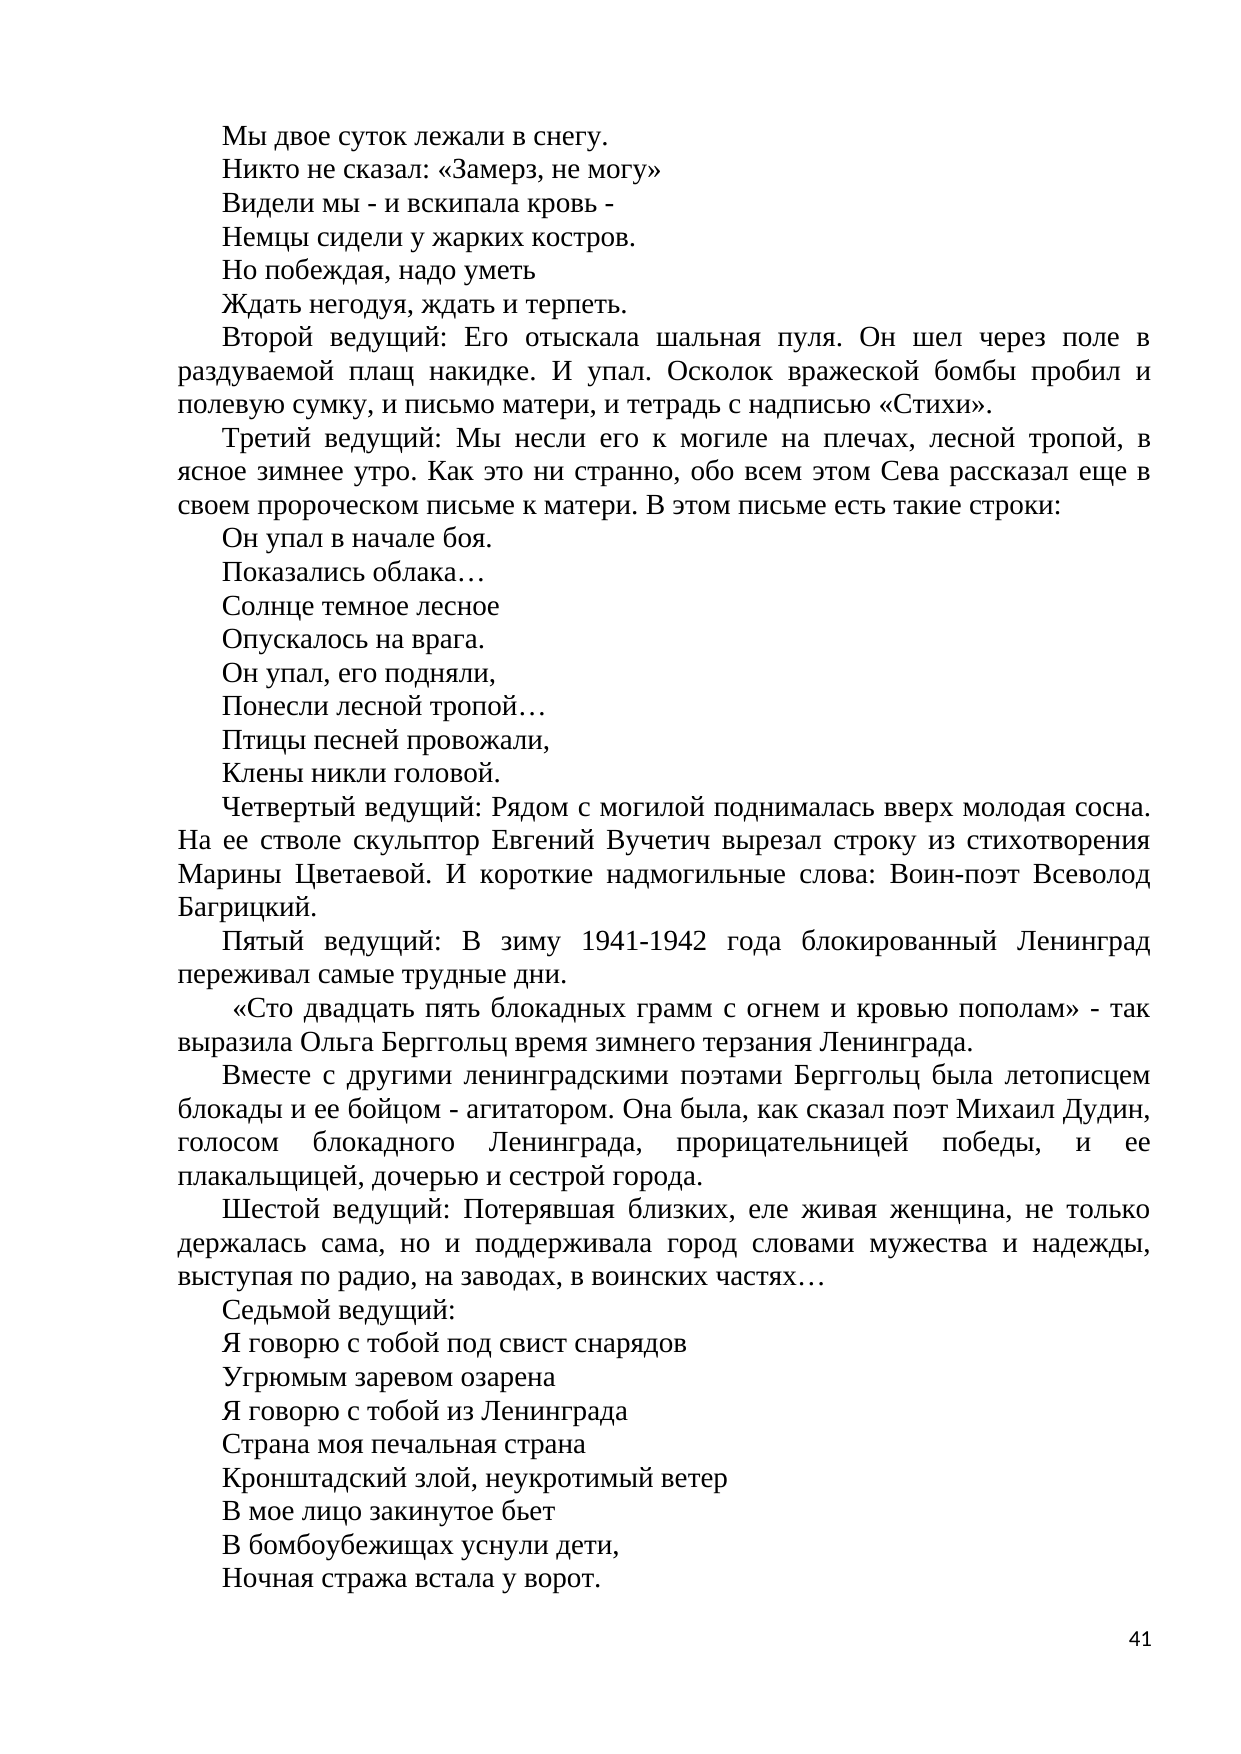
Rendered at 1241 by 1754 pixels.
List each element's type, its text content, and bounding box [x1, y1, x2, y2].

text Он упал в начале боя. [177, 521, 1152, 554]
text Угрюмым заревом озарена [177, 1359, 1152, 1393]
text Понесли лесной тропой… [177, 688, 1152, 722]
text В мое лицо закинутое бьет [177, 1493, 1152, 1527]
text Ночная стража встала у ворот. [177, 1560, 1152, 1594]
text Никто не сказал: «Замерз, не могу» [177, 152, 1152, 185]
text Он упал, его подняли, [177, 655, 1152, 688]
text Показались облака… [177, 554, 1152, 588]
text Второй ведущий: Его отыскала шальная пуля. Он шел через поле в раздуваемой плащ накидке. И упал. Осколок вражеской бомбы пробил и полевую сумку, и письмо матери, и тетрадь с надписью «Стихи». [177, 319, 1152, 420]
text Я говорю с тобой под свист снарядов [177, 1326, 1152, 1359]
text В бомбоубежищах уснули дети, [177, 1527, 1152, 1560]
text Четвертый ведущий: Рядом с могилой поднималась вверх молодая сосна. На ее стволе скульптор Евгений Вучетич вырезал строку из стихотворения Марины Цветаевой. И короткие надмогильные слова: Воин-поэт Всеволод Багрицкий. [177, 789, 1152, 923]
text Солнце темное лесное [177, 588, 1152, 621]
text «Сто двадцать пять блокадных грамм с огнем и кровью пополам» - так выразила Ольга Берггольц время зимнего терзания Ленинграда. [177, 990, 1152, 1057]
text Немцы сидели у жарких костров. [177, 219, 1152, 252]
text Я говорю с тобой из Ленинграда [177, 1393, 1152, 1426]
text Ждать негодуя, ждать и терпеть. [177, 286, 1152, 319]
text Третий ведущий: Мы несли его к могиле на плечах, лесной тропой, в ясное зимнее утро. Как это ни странно, обо всем этом Сева рассказал еще в своем пророческом письме к матери. В этом письме есть такие строки: [177, 420, 1152, 521]
text Вместе с другими ленинградскими поэтами Берггольц была летописцем блокады и ее бойцом - агитатором. Она была, как сказал поэт Михаил Дудин, голосом блокадного Ленинграда, прорицательницей победы, и ее плакальщицей, дочерью и сестрой города. [177, 1057, 1152, 1191]
text Но побеждая, надо уметь [177, 252, 1152, 286]
text Видели мы - и вскипала кровь - [177, 185, 1152, 219]
text Клены никли головой. [177, 755, 1152, 789]
text Седьмой ведущий: [177, 1292, 1152, 1326]
text Птицы песней провожали, [177, 722, 1152, 755]
text Кронштадский злой, неукротимый ветер [177, 1460, 1152, 1493]
text Мы двое суток лежали в снегу. [177, 118, 1152, 152]
text Страна моя печальная страна [177, 1426, 1152, 1460]
text Шестой ведущий: Потерявшая близких, еле живая женщина, не только держалась сама, но и поддерживала город словами мужества и надежды, выступая по радио, на заводах, в воинских частях… [177, 1191, 1152, 1292]
text Опускалось на врага. [177, 621, 1152, 655]
text Пятый ведущий: В зиму 1941-1942 года блокированный Ленинград переживал самые трудные дни. [177, 923, 1152, 990]
